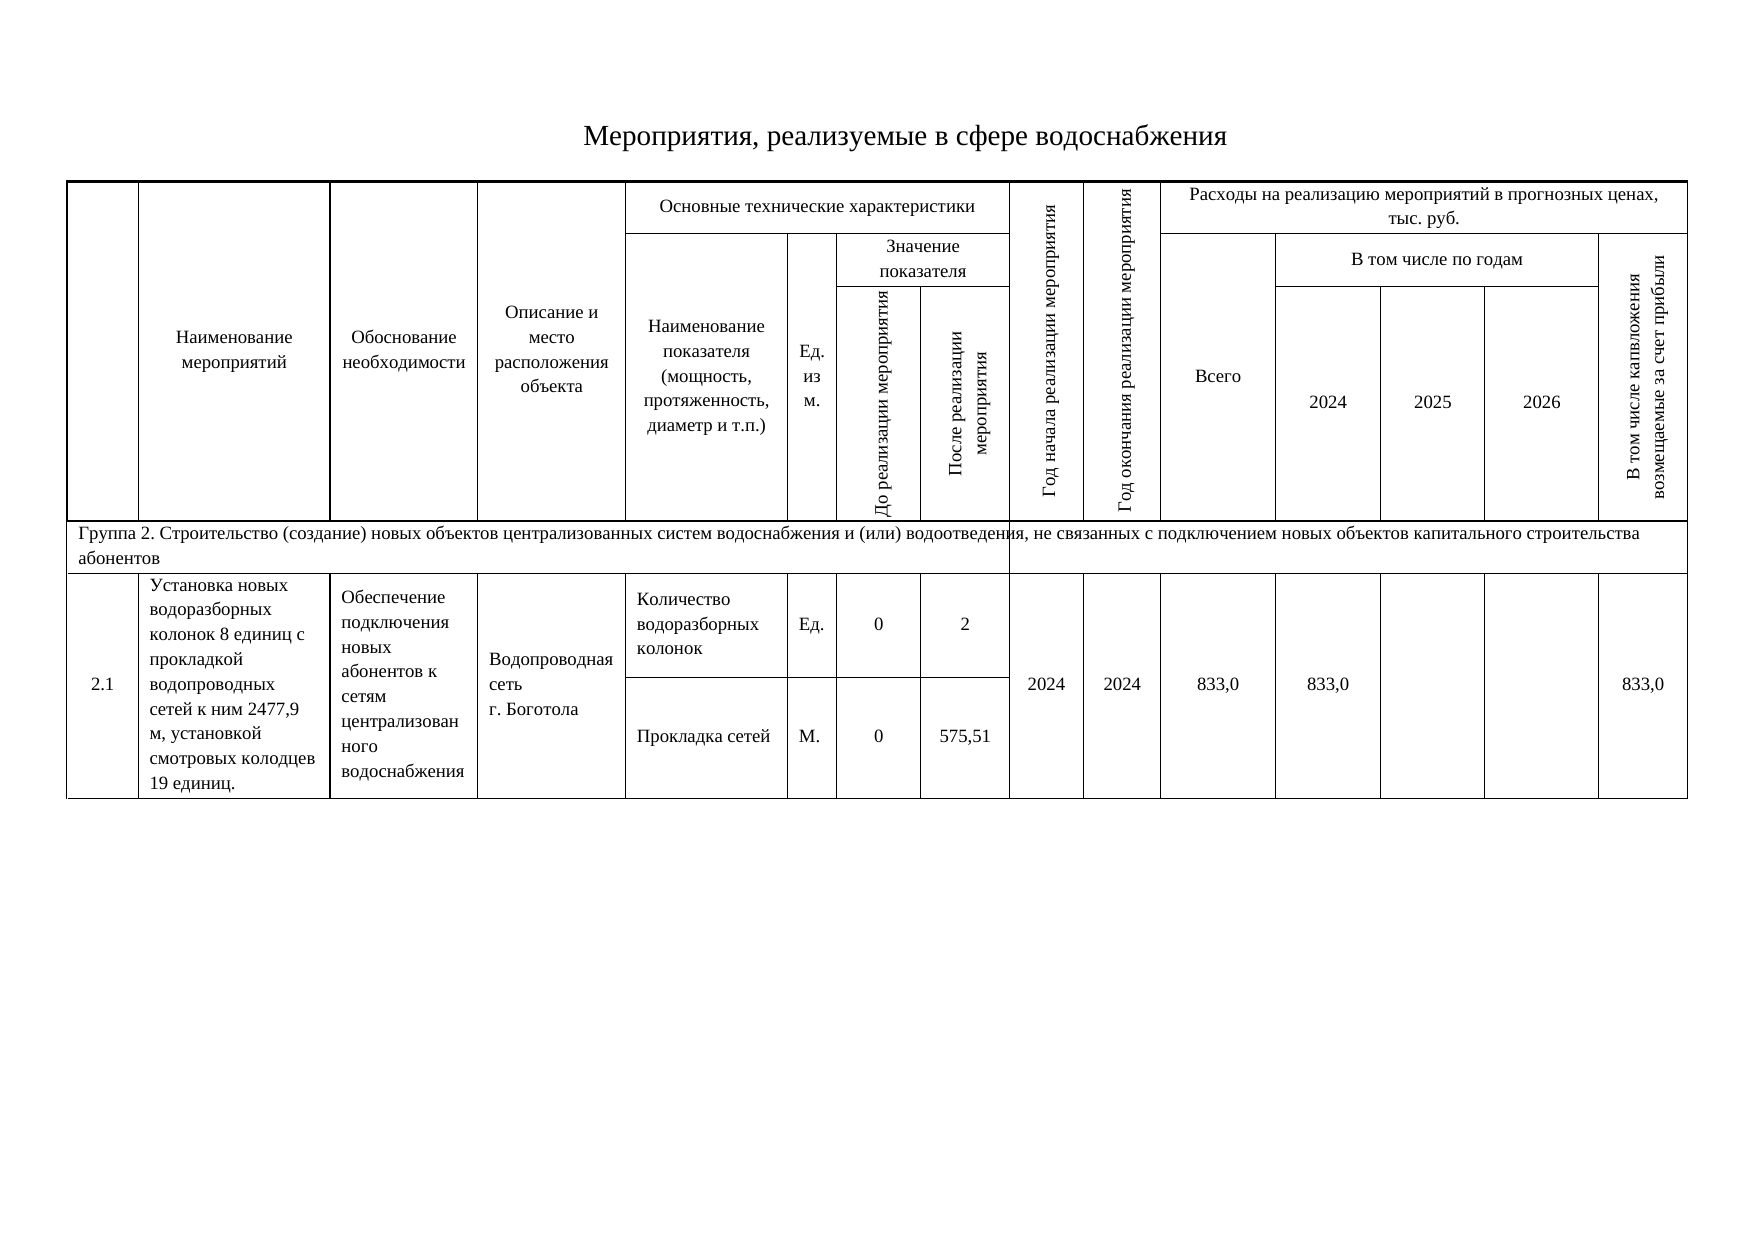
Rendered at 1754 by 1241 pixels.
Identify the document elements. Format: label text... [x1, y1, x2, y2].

table_cell Водопроводная сеть г. Боготола [478, 574, 625, 798]
table_header Год окончания реализации мероприятия [1084, 183, 1160, 520]
table_cell 0 [837, 678, 920, 798]
table_cell 833,0 [1599, 574, 1687, 798]
table_cell В том числе капвложения возмещаемые за счет прибыли [1599, 234, 1687, 520]
table_cell Всего [1161, 234, 1275, 520]
table_cell После реализации мероприятия [921, 287, 1009, 520]
table_cell 2 [921, 574, 1009, 677]
text Мероприятия, реализуемые в сфере водоснабжения [118, 118, 1636, 152]
table_cell 0 [837, 574, 920, 677]
table_header Расходы на реализацию мероприятий в прогнозных ценах, тыс. руб. [1161, 183, 1687, 233]
table_cell 833,0 [1276, 574, 1380, 798]
table_cell Обеспечение подключения новых абонентов к сетям централизованного водоснабжения [331, 574, 477, 798]
table_header [68, 183, 138, 520]
table_cell 2024 [1276, 287, 1380, 520]
table_cell [1485, 574, 1598, 798]
table_cell 2024 [1084, 574, 1160, 798]
table_cell 2024 [1010, 574, 1083, 798]
table_cell 575,51 [921, 678, 1009, 798]
table_cell Значение показателя [837, 234, 1009, 286]
table_cell 833,0 [1161, 574, 1275, 798]
table_cell Прокладка сетей [626, 678, 787, 798]
table_header Описание и место расположения объекта [478, 183, 625, 520]
table_cell Установка новых водоразборных колонок 8 единиц с прокладкой водопроводных сетей к ним 2477,9 м, установкой смотровых колодцев 19 единиц. [139, 574, 329, 798]
table_header Год начала реализации мероприятия [1010, 183, 1083, 520]
table_cell Ед. [788, 574, 836, 677]
table_cell Ед. изм. [788, 234, 836, 520]
table_cell 2.1 [67, 573, 138, 798]
table_cell В том числе по годам [1276, 234, 1598, 286]
table_cell Наименование показателя (мощность, протяженность, диаметр и т.п.) [626, 234, 787, 520]
table_header Основные технические характеристики [626, 183, 1009, 233]
table_cell Группа 2. Строительство (создание) новых объектов централизованных систем водоснабжения и (или) водоотведения, не связанных с подключением новых объектов капитального строительства абонентов [67, 522, 1009, 572]
table_cell Группа 2. Строительство (создание) новых объектов централизованных систем водоснабжения и (или) водоотведения, не связанных с подключением новых объектов капитального строительства абонентов [1010, 522, 1687, 572]
table_cell [1381, 574, 1484, 798]
table_header Наименование мероприятий [139, 183, 329, 520]
table_cell Количество водоразборных колонок [626, 574, 787, 677]
table_header Обоснование необходимости [331, 183, 477, 520]
table_cell 2025 [1381, 287, 1484, 520]
table_cell М. [788, 678, 836, 798]
table_cell До реализации мероприятия [837, 287, 920, 520]
table_cell 2026 [1485, 287, 1598, 520]
